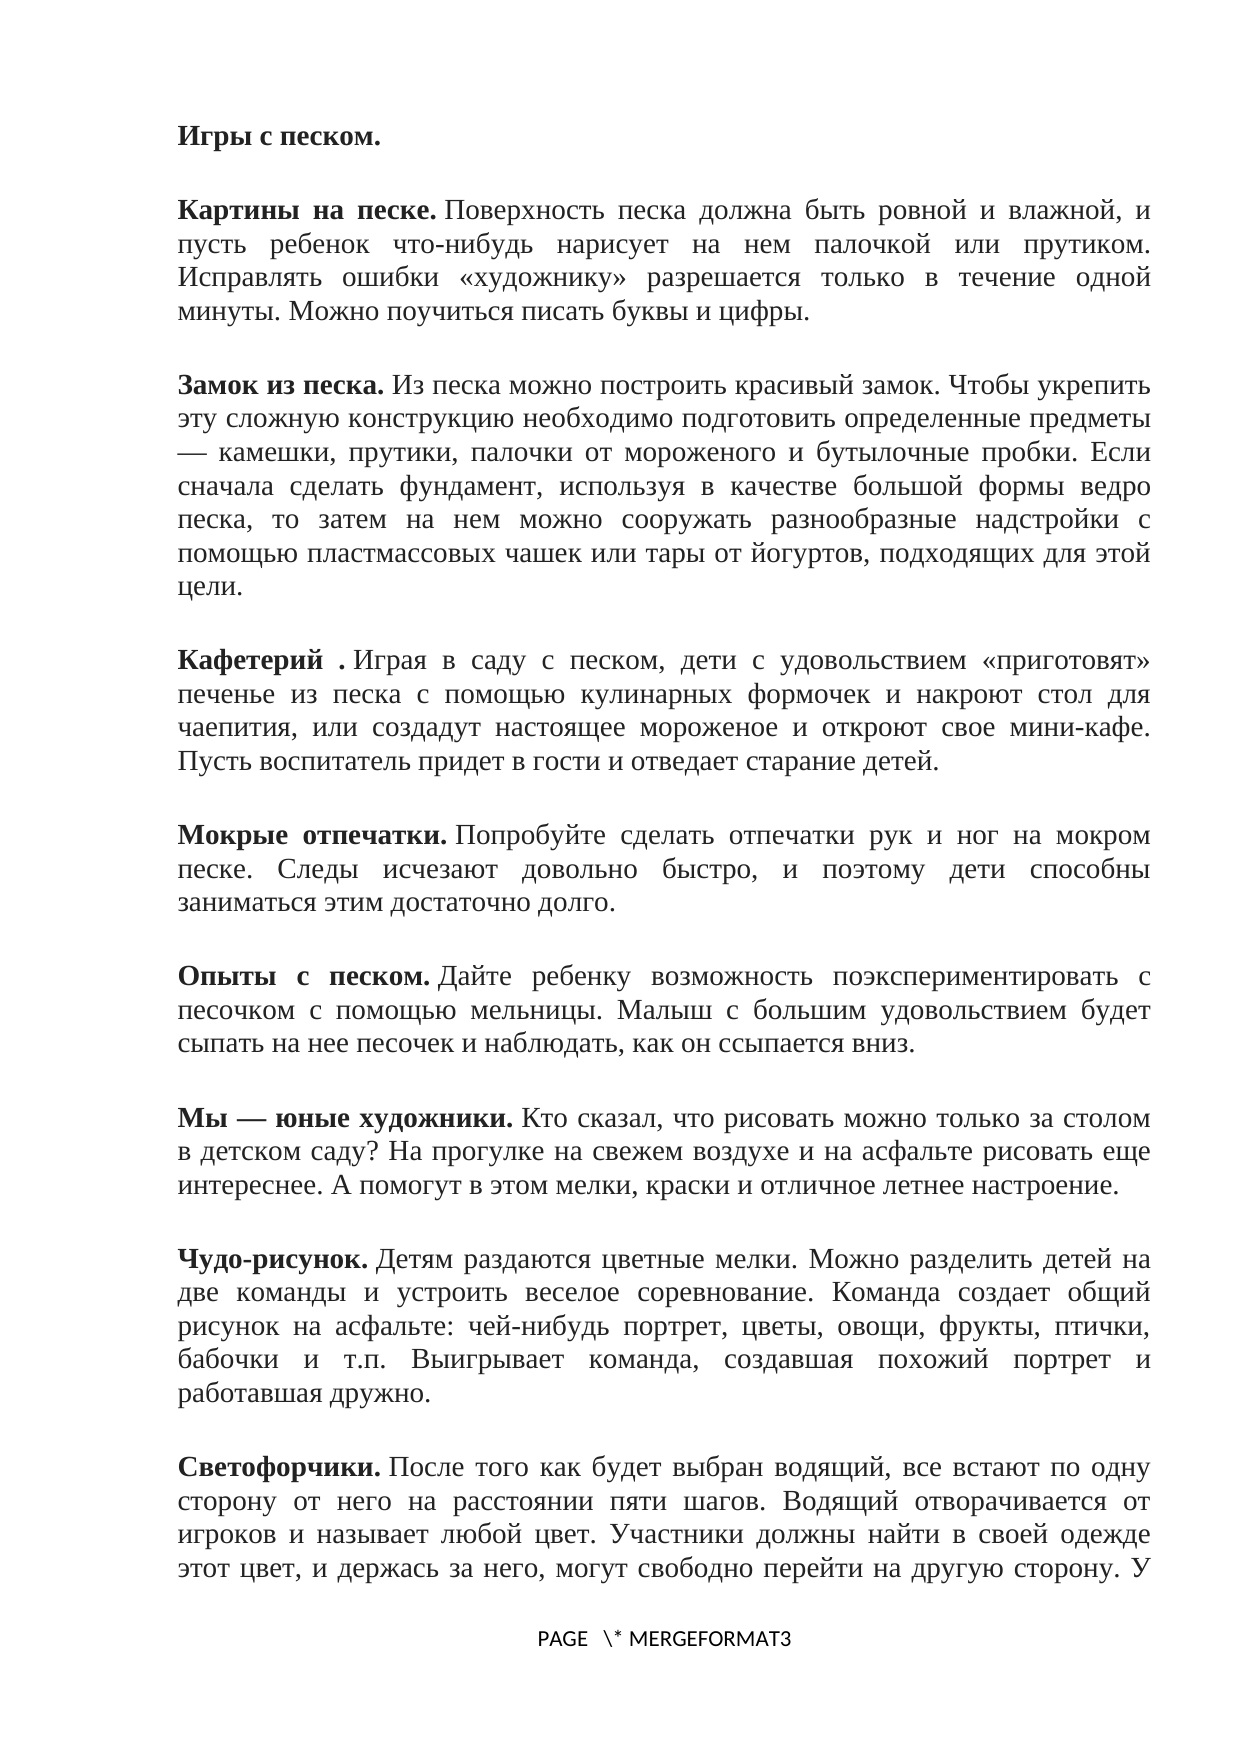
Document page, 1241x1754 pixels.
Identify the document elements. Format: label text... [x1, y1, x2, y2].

text Мокрые отпечатки. Попробуйте сделать отпечатки рук и ног на мокром песке. Следы исчезают довольно быстро, и поэтому дети способны заниматься этим достаточно долго. [177, 817, 1152, 918]
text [177, 1449, 1152, 1583]
text Чудо-рисунок. Детям раздаются цветные мелки. Можно разделить детей на две команды и устроить веселое соревнование. Команда создает общий рисунок на асфальте: чей-нибудь портрет, цветы, овощи, фрукты, птички, бабочки и т.п. Выигрывает команда, создавшая похожий портрет и работавшая дружно. [177, 1241, 1152, 1409]
text Замок из песка. Из песка можно построить красивый замок. Чтобы укрепить эту сложную конструкцию необходимо подготовить определенные предметы — камешки, прутики, палочки от мороженого и бутылочные пробки. Если сначала сделать фундамент, используя в качестве большой формы ведро песка, то затем на нем можно сооружать разнообразные надстройки с помощью пластмассовых чашек или тары от йогуртов, подходящих для этой цели. [177, 367, 1152, 602]
text Игры с песком. [177, 118, 1152, 152]
text Опыты с песком. Дайте ребенку возможность поэкспериментировать с песочком с помощью мельницы. Малыш с большим удовольствием будет сыпать на нее песочек и наблюдать, как он ссыпается вниз. [177, 958, 1152, 1059]
text Картины на песке. Поверхность песка должна быть ровной и влажной, и пусть ребенок что-нибудь нарисует на нем палочкой или прутиком. Исправлять ошибки «художнику» разрешается только в течение одной минуты. Можно поучиться писать буквы и цифры. [177, 192, 1152, 326]
text Кафетерий . Играя в саду с песком, дети с удовольствием «приготовят» печенье из песка с помощью кулинарных формочек и накроют стол для чаепития, или создадут настоящее мороженое и откроют свое мини-кафе. Пусть воспитатель придет в гости и отведает старание детей. [177, 642, 1152, 777]
text Мы — юные художники. Кто сказал, что рисовать можно только за столом в детском саду? На прогулке на свежем воздухе и на асфальте рисовать еще интереснее. А помогут в этом мелки, краски и отличное летнее настроение. [177, 1100, 1152, 1200]
